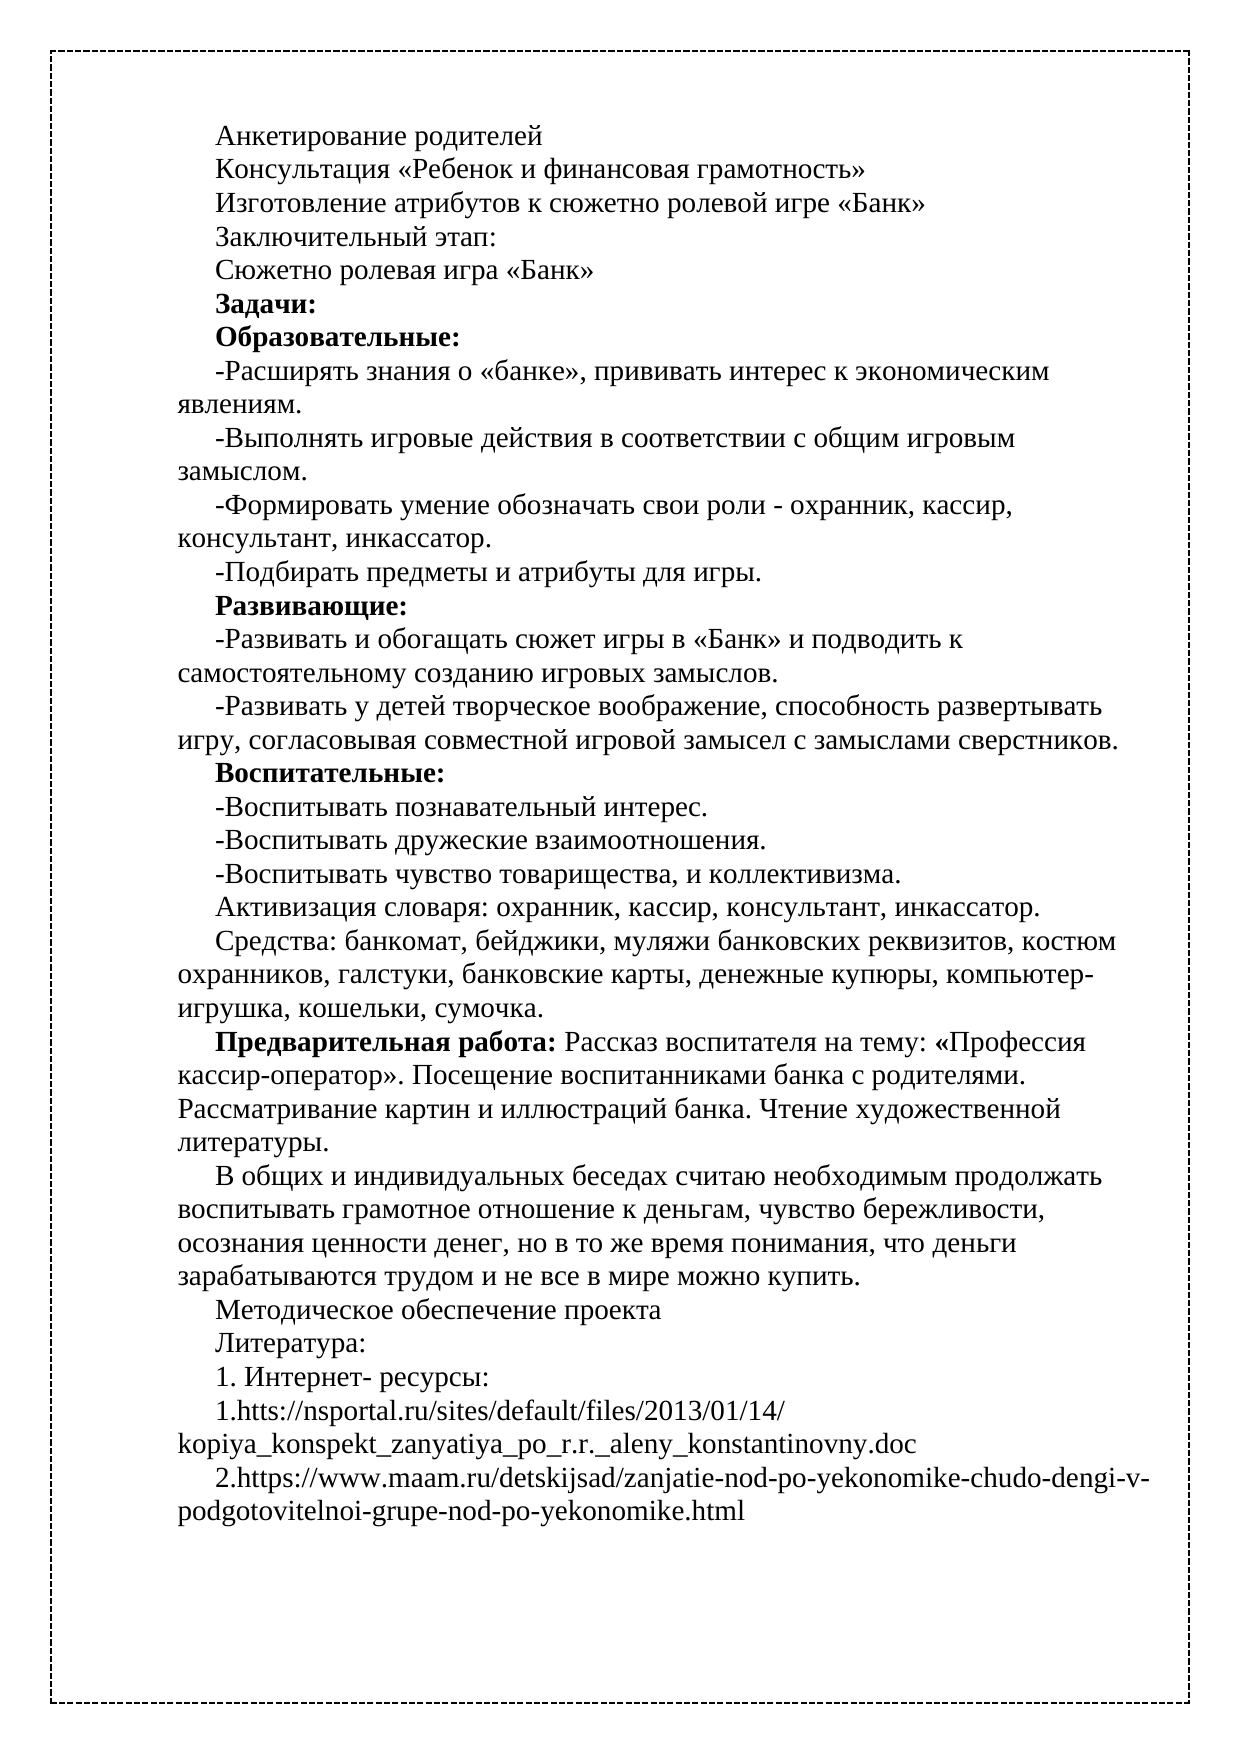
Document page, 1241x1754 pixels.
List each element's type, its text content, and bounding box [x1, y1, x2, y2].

text Сюжетно ролевая игра «Банк» [177, 252, 1152, 286]
text Развивающие: [177, 588, 1152, 621]
text В общих и индивидуальных беседах считаю необходимым продолжать воспитывать грамотное отношение к деньгам, чувство бережливости, осознания ценности денег, но в то же время понимания, что деньги зарабатываются трудом и не все в мире можно купить. [177, 1158, 1152, 1292]
text -Воспитывать чувство товарищества, и коллективизма. [177, 856, 1152, 889]
text Задачи: [177, 286, 1152, 319]
text Консультация «Ребенок и финансовая грамотность» [177, 152, 1152, 185]
text Методическое обеспечение проекта [177, 1292, 1152, 1326]
text Предварительная работа: Рассказ воспитателя на тему: «Профессия кассир-оператор». Посещение воспитанниками банка с родителями. Рассматривание картин и иллюстраций банка. Чтение художественной литературы. [177, 1024, 1152, 1158]
text -Формировать умение обозначать свои роли - охранник, кассир, консультант, инкассатор. [177, 487, 1152, 554]
text -Развивать у детей творческое воображение, способность развертывать игру, согласовывая совместной игровой замысел с замыслами сверстников. [177, 688, 1152, 755]
text Воспитательные: [177, 755, 1152, 789]
text -Расширять знания о «банке», прививать интерес к экономическим явлениям. [177, 353, 1152, 420]
text Средства: банкомат, бейджики, муляжи банковских реквизитов, костюм охранников, галстуки, банковские карты, денежные купюры, компьютер-игрушка, кошельки, сумочка. [177, 923, 1152, 1024]
text -Воспитывать познавательный интерес. [177, 789, 1152, 822]
text Анкетирование родителей [177, 118, 1152, 152]
text -Воспитывать дружеские взаимоотношения. [177, 822, 1152, 856]
text 2.https://www.maam.ru/detskijsad/zanjatie-nod-po-yekonomike-chudo-dengi-v-podgotovitelnoi-grupe-nod-po-yekonomike.html [177, 1460, 1152, 1527]
text Заключительный этап: [177, 219, 1152, 252]
text Образовательные: [177, 319, 1152, 353]
text -Выполнять игровые действия в соответствии с общим игровым замыслом. [177, 420, 1152, 487]
text 1.htts://nsportal.ru/sites/default/files/2013/01/14/kopiya_konspekt_zanyatiya_po_r.r._aleny_konstantinovny.doc [177, 1393, 1152, 1460]
text -Развивать и обогащать сюжет игры в «Банк» и подводить к самостоятельному созданию игровых замыслов. [177, 621, 1152, 688]
text Активизация словаря: охранник, кассир, консультант, инкассатор. [177, 889, 1152, 923]
text Изготовление атрибутов к сюжетно ролевой игре «Банк» [177, 185, 1152, 219]
text Литература: [177, 1326, 1152, 1359]
text 1. Интернет- ресурсы: [177, 1359, 1152, 1393]
text -Подбирать предметы и атрибуты для игры. [177, 554, 1152, 588]
